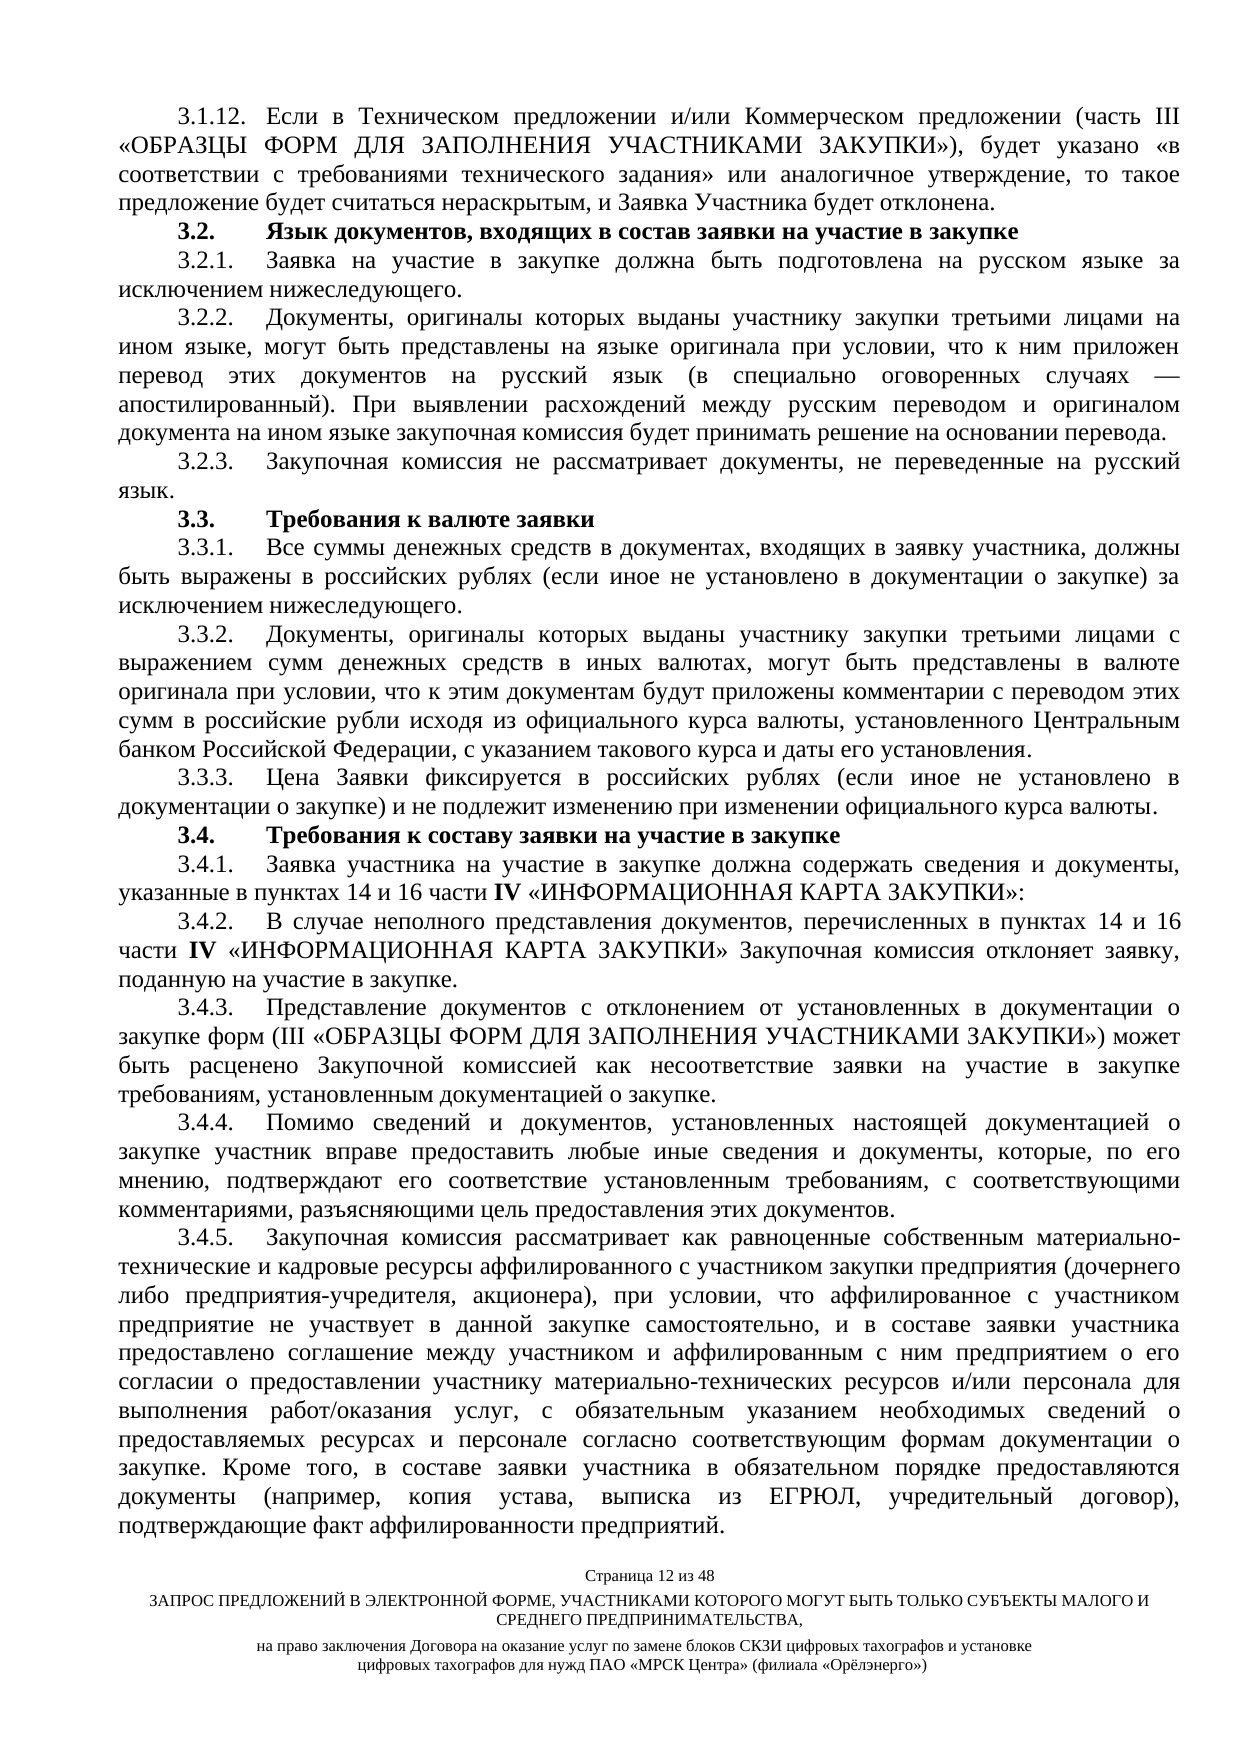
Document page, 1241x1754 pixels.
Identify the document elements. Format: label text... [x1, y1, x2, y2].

subtitle Закупочная комиссия не рассматривает документы, не переведенные на русский язык. [118, 446, 1181, 504]
subtitle Если в Техническом предложении и/или Коммерческом предложении (часть III «ОБРАЗЦЫ ФОРМ ДЛЯ ЗАПОЛНЕНИЯ УЧАСТНИКАМИ ЗАКУПКИ»), будет указано «в соответствии с требованиями технического задания» или аналогичное утверждение, то такое предложение будет считаться нераскрытым, и Заявка Участника будет отклонена. [118, 101, 1181, 216]
subtitle Закупочная комиссия рассматривает как равноценные собственным материально-технические и кадровые ресурсы аффилированного с участником закупки предприятия (дочернего либо предприятия-учредителя, акционера), при условии, что аффилированное с участником предприятие не участвует в данной закупке самостоятельно, и в составе заявки участника предоставлено соглашение между участником и аффилированным с ним предприятием о его согласии о предоставлении участнику материально-технических ресурсов и/или персонала для выполнения работ/оказания услуг, с обязательным указанием необходимых сведений о предоставляемых ресурсах и персонале согласно соответствующим формам документации о закупке. Кроме того, в составе заявки участника в обязательном порядке предоставляются документы (например, копия устава, выписка из ЕГРЮЛ, учредительный договор), подтверждающие факт аффилированности предприятий. [118, 1222, 1181, 1539]
subtitle Документы, оригиналы которых выданы участнику закупки третьими лицами на ином языке, могут быть представлены на языке оригинала при условии, что к ним приложен перевод этих документов на русский язык (в специально оговоренных случаях — апостилированный). При выявлении расхождений между русским переводом и оригиналом документа на ином языке закупочная комиссия будет принимать решение на основании перевода. [118, 302, 1181, 446]
subtitle Требования к составу заявки на участие в закупке [118, 820, 1181, 849]
subtitle Представление документов с отклонением от установленных в документации о закупке форм (III «ОБРАЗЦЫ ФОРМ ДЛЯ ЗАПОЛНЕНИЯ УЧАСТНИКАМИ ЗАКУПКИ») может быть расценено Закупочной комиссией как несоответствие заявки на участие в закупке требованиям, установленным документацией о закупке. [118, 992, 1181, 1107]
subtitle Помимо сведений и документов, установленных настоящей документацией о закупке участник вправе предоставить любые иные сведения и документы, которые, по его мнению, подтверждают его соответствие установленным требованиям, с соответствующими комментариями, разъясняющими цель предоставления этих документов. [118, 1107, 1181, 1222]
subtitle Требования к валюте заявки [118, 504, 1181, 532]
subtitle Цена Заявки фиксируется в российских рублях (если иное не установлено в документации о закупке) и не подлежит изменению при изменении официального курса валюты. [118, 762, 1181, 820]
subtitle Документы, оригиналы которых выданы участнику закупки третьими лицами с выражением сумм денежных средств в иных валютах, могут быть представлены в валюте оригинала при условии, что к этим документам будут приложены комментарии с переводом этих сумм в российские рубли исходя из официального курса валюты, установленного Центральным банком Российской Федерации, с указанием такового курса и даты его установления. [118, 619, 1181, 762]
subtitle В случае неполного представления документов, перечисленных в пунктах 14 и 16 части IV «ИНФОРМАЦИОННАЯ КАРТА ЗАКУПКИ» Закупочная комиссия отклоняет заявку, поданную на участие в закупке. [118, 906, 1181, 992]
subtitle Все суммы денежных средств в документах, входящих в заявку участника, должны быть выражены в российских рублях (если иное не установлено в документации о закупке) за исключением нижеследующего. [118, 532, 1181, 619]
subtitle Заявка на участие в закупке должна быть подготовлена на русском языке за исключением нижеследующего. [118, 245, 1181, 302]
subtitle Язык документов, входящих в состав заявки на участие в закупке [118, 216, 1181, 245]
subtitle Заявка участника на участие в закупке должна содержать сведения и документы, указанные в пунктах 14 и 16 части IV «ИНФОРМАЦИОННАЯ КАРТА ЗАКУПКИ»: [118, 849, 1181, 906]
